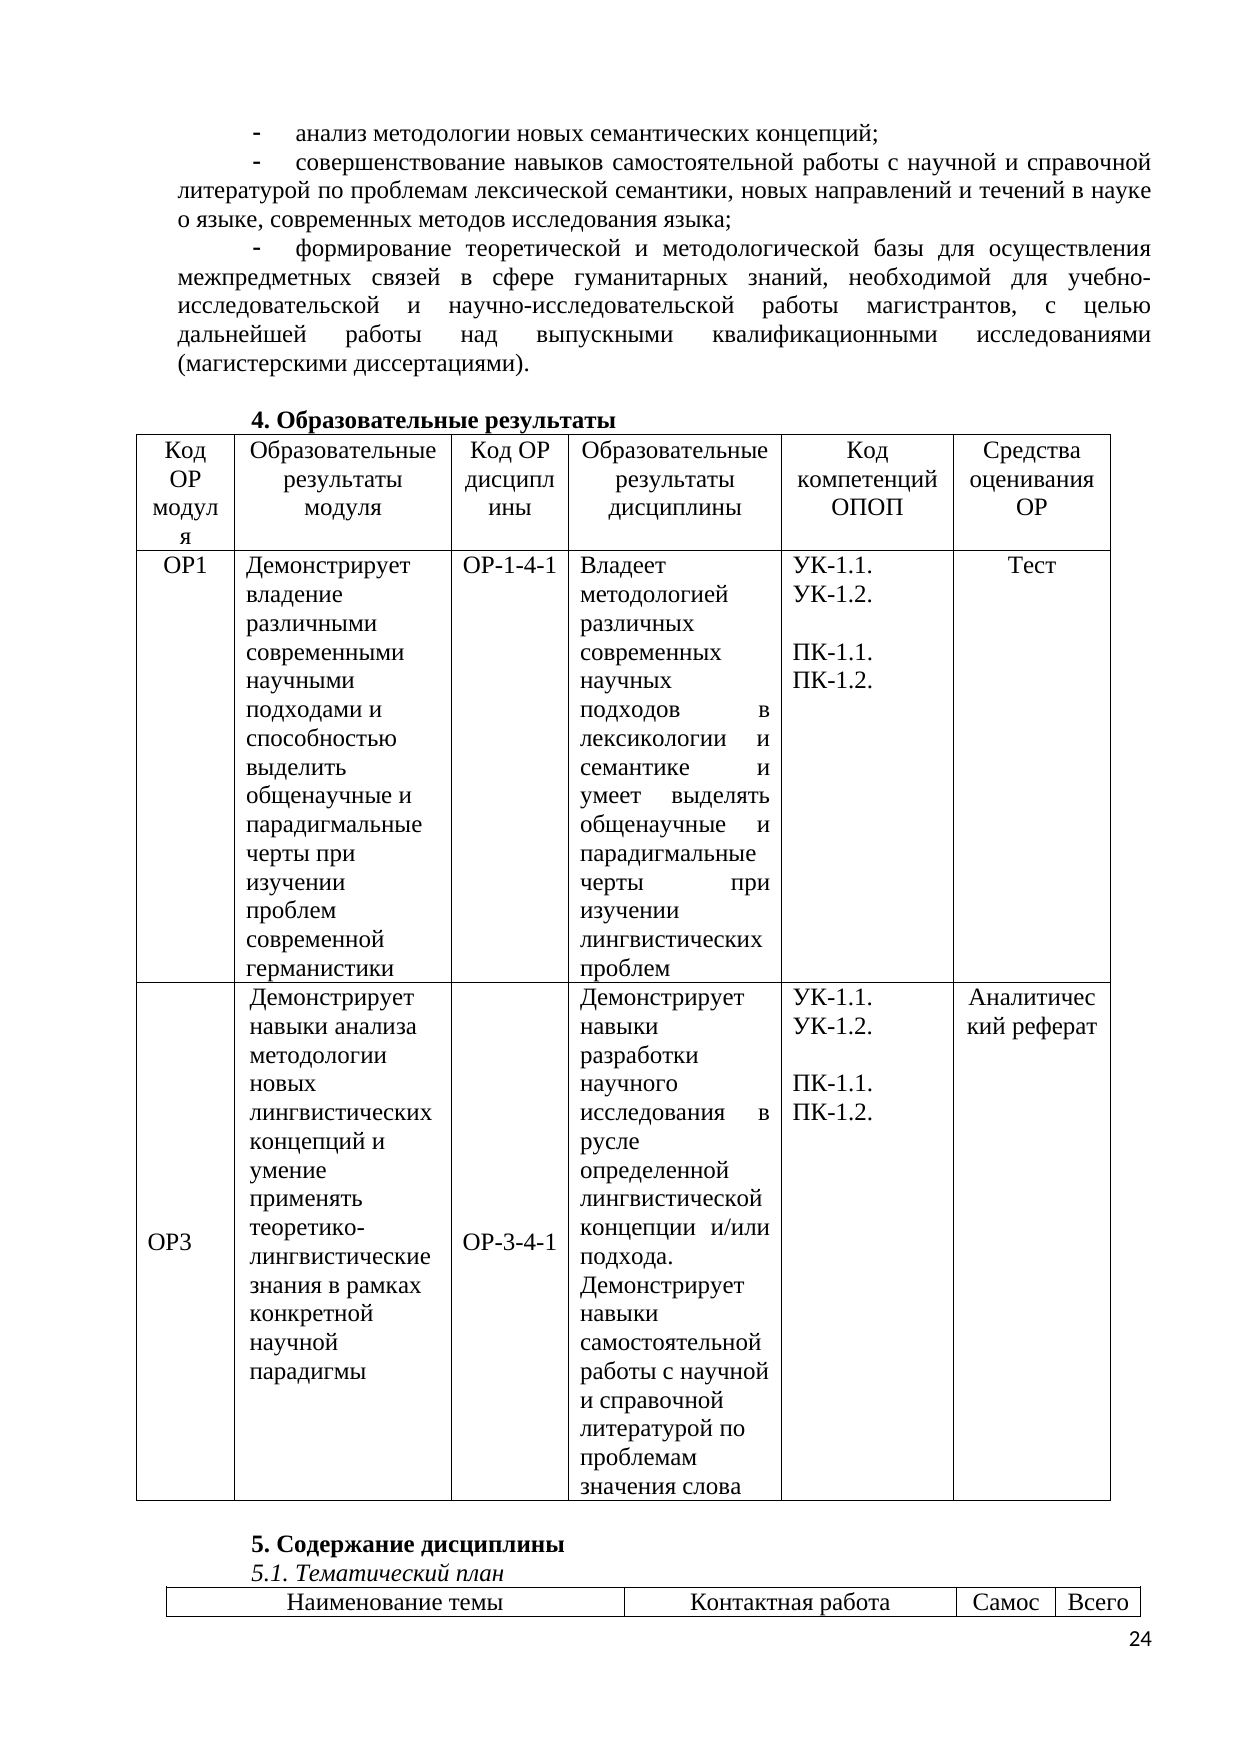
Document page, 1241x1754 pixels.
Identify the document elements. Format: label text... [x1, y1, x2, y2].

table_header Код компетенций ОПОП [782, 435, 953, 550]
table_header Код ОР модуля [137, 435, 234, 550]
table_cell ОР-3-4-1 [452, 983, 568, 1500]
table_cell ОР1 [137, 551, 234, 982]
table_cell Демонстрирует навыки анализа методологии новых лингвистических концепций и умение применять теоретико-лингвистические знания в рамках конкретной научной парадигмы [235, 983, 451, 1500]
text 4. Образовательные результаты [177, 406, 1152, 434]
table_cell УК-1.1. УК-1.2. ПК-1.1. ПК-1.2. [782, 551, 953, 982]
table_header Образовательные результаты модуля [235, 435, 451, 550]
table_cell ОР-1-4-1 [452, 551, 568, 982]
text 5. Содержание дисциплины [177, 1529, 1152, 1558]
list формирование теоретической и методологической базы для осуществления межпредметных связей в сфере гуманитарных знаний, необходимой для учебно-исследовательской и научно-исследовательской работы магистрантов, с целью дальнейшей работы над выпускными квалификационными исследованиями (магистерскими диссертациями). [177, 233, 1152, 377]
table_header Код ОР дисциплины [452, 435, 568, 550]
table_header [1056, 1588, 1140, 1616]
table_cell Демонстрирует навыки разработки научного исследования в русле определенной лингвистической концепции и/или подхода. Демонстрирует навыки самостоятельной работы с научной и справочной литературой по проблемам значения слова [569, 983, 781, 1500]
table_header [957, 1588, 1055, 1616]
table_cell Аналитический реферат [954, 983, 1110, 1500]
list анализ методологии новых семантических концепций; [177, 118, 1152, 147]
table_header Наименование темы [167, 1588, 624, 1616]
table_cell Владеет методологией различных современных научных подходов в лексикологии и семантике и умеет выделять общенаучные и парадигмальные черты при изучении лингвистических проблем [569, 551, 781, 982]
table_cell Демонстрирует владение различными современными научными подходами и способностью выделить общенаучные и парадигмальные черты при изучении проблем современной германистики [235, 551, 451, 982]
table_cell Тест [954, 551, 1110, 982]
table_cell ОР3 [137, 983, 234, 1500]
table_cell УК-1.1. УК-1.2. ПК-1.1. ПК-1.2. [782, 983, 953, 1500]
table_header Образовательные результаты дисциплины [569, 435, 781, 550]
table_header Контактная работа [625, 1588, 956, 1616]
text 5.1. Тематический план [177, 1558, 1152, 1586]
table_header Средства оценивания ОР [954, 435, 1110, 550]
list совершенствование навыков самостоятельной работы с научной и справочной литературой по проблемам лексической семантики, новых направлений и течений в науке о языке, современных методов исследования языка; [177, 147, 1152, 233]
